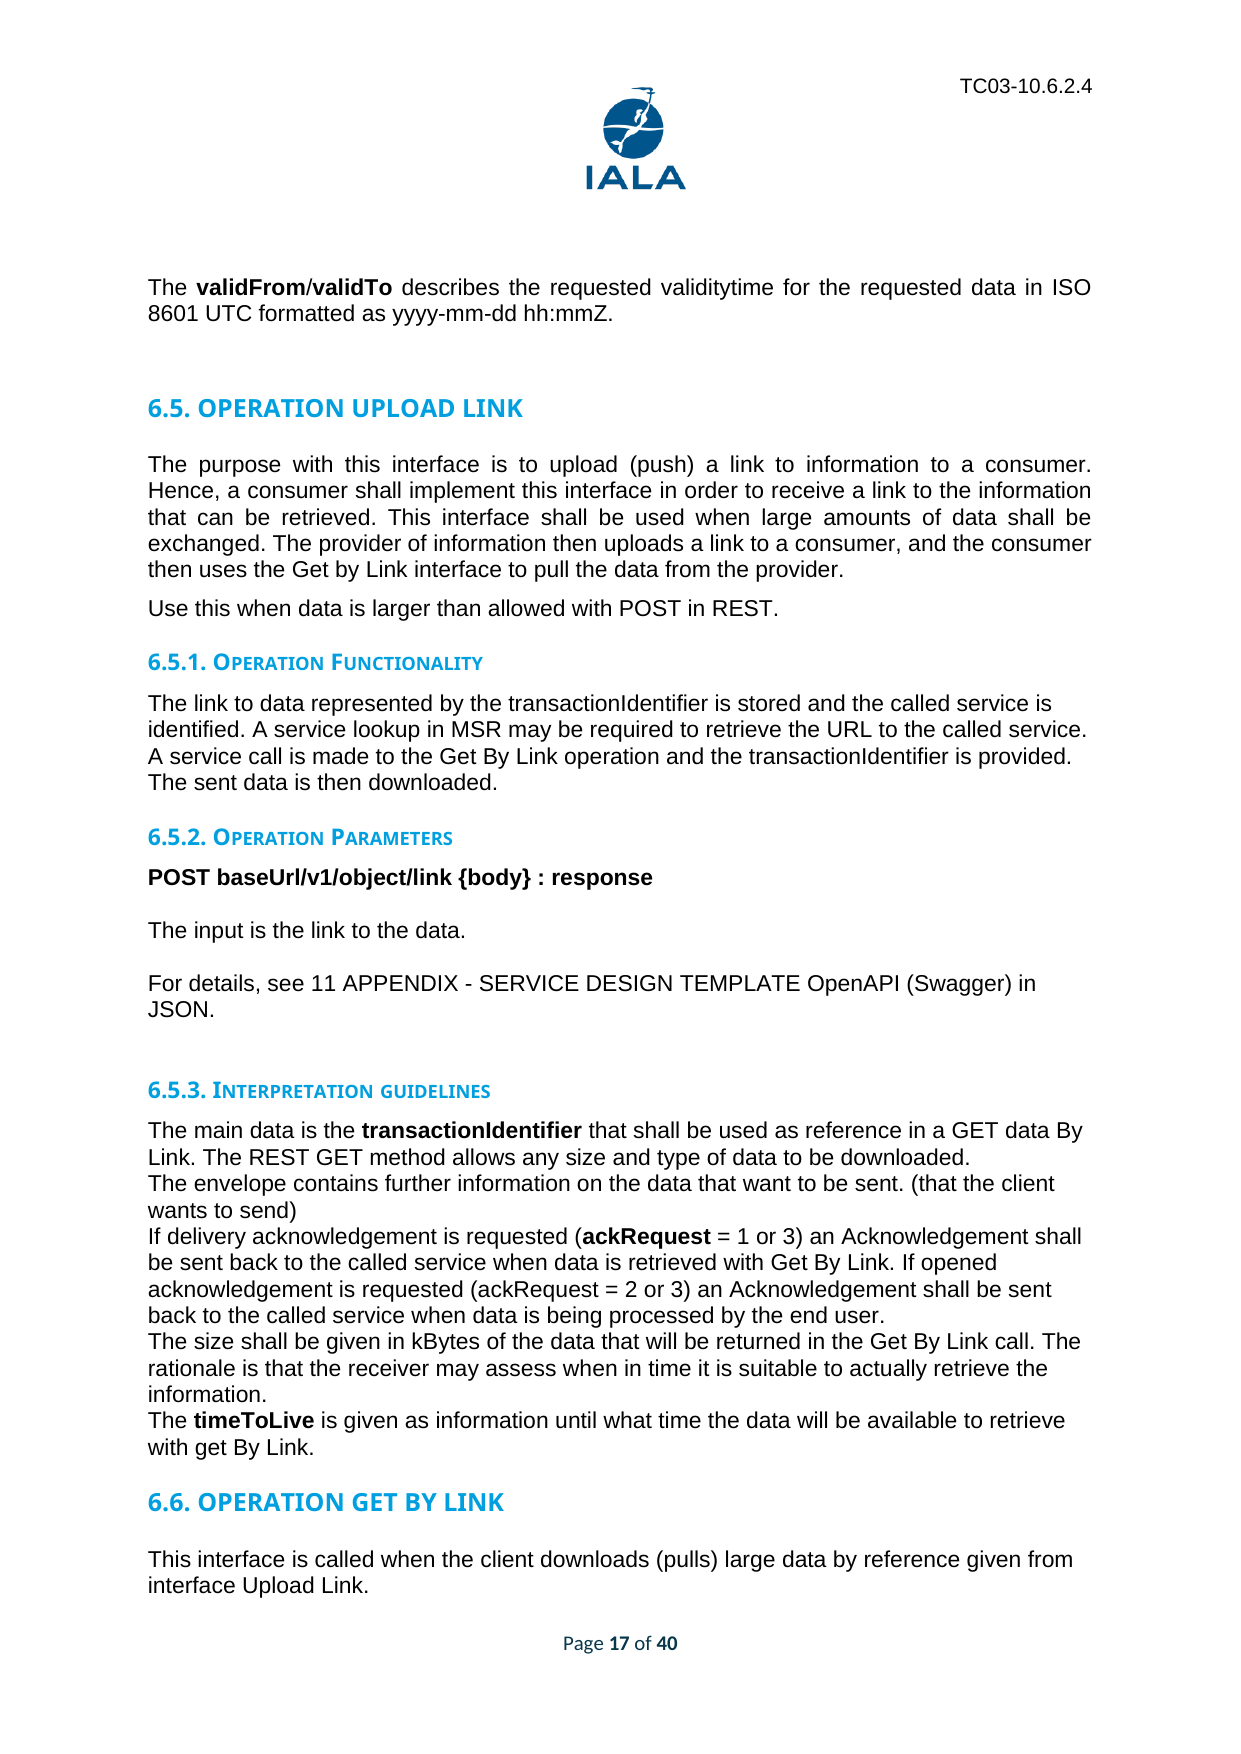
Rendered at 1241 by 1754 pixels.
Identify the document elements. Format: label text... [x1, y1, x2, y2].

subtitle Interpretation guidelines [148, 1074, 1093, 1105]
subtitle Operation Functionality [148, 646, 1093, 678]
subtitle Operation Parameters [148, 821, 1093, 852]
text The size shall be given in kBytes of the data that will be returned in the Get By Link call. The rationale is that the receiver may assess when in time it is suitable to actually retrieve the information. [148, 1328, 1093, 1407]
text The validFrom/validTo describes the requested validitytime for the requested data in ISO 8601 UTC formatted as yyyy-mm-dd hh:mmZ. [148, 274, 1093, 326]
text The input is the link to the data. [148, 917, 1093, 943]
text The timeToLive is given as information until what time the data will be available to retrieve with get By Link. [148, 1407, 1093, 1460]
text The link to data represented by the transactionIdentifier is stored and the called service is identified. A service lookup in MSR may be required to retrieve the URL to the called service. A service call is made to the Get By Link operation and the transactionIdentifier is provided. The sent data is then downloaded. [148, 690, 1093, 796]
text Use this when data is larger than allowed with POST in REST. [148, 595, 1093, 621]
text This interface is called when the client downloads (pulls) large data by reference given from interface Upload Link. [148, 1546, 1093, 1598]
subtitle Operation UPLOAD LINK [148, 390, 1093, 424]
subtitle Operation GET BY LINK [148, 1485, 1093, 1519]
text For details, see 11 APPENDIX - SERVICE DESIGN TEMPLATE OpenAPI (Swagger) in JSON. [148, 970, 1093, 1022]
text The main data is the transactionIdentifier that shall be used as reference in a GET data By Link. The REST GET method allows any size and type of data to be downloaded. [148, 1117, 1093, 1170]
text The purpose with this interface is to upload (push) a link to information to a consumer. Hence, a consumer shall implement this interface in order to receive a link to the information that can be retrieved. This interface shall be used when large amounts of data shall be exchanged. The provider of information then uploads a link to a consumer, and the consumer then uses the Get by Link interface to pull the data from the provider. [148, 451, 1093, 582]
text The envelope contains further information on the data that want to be sent. (that the client wants to send) [148, 1170, 1093, 1223]
text If delivery acknowledgement is requested (ackRequest = 1 or 3) an Acknowledgement shall be sent back to the called service when data is retrieved with Get By Link. If opened acknowledgement is requested (ackRequest = 2 or 3) an Acknowledgement shall be sent back to the called service when data is being processed by the end user. [148, 1223, 1093, 1328]
text POST baseUrl/v1/object/link {body} : response [148, 864, 1093, 891]
picture [563, 75, 703, 212]
